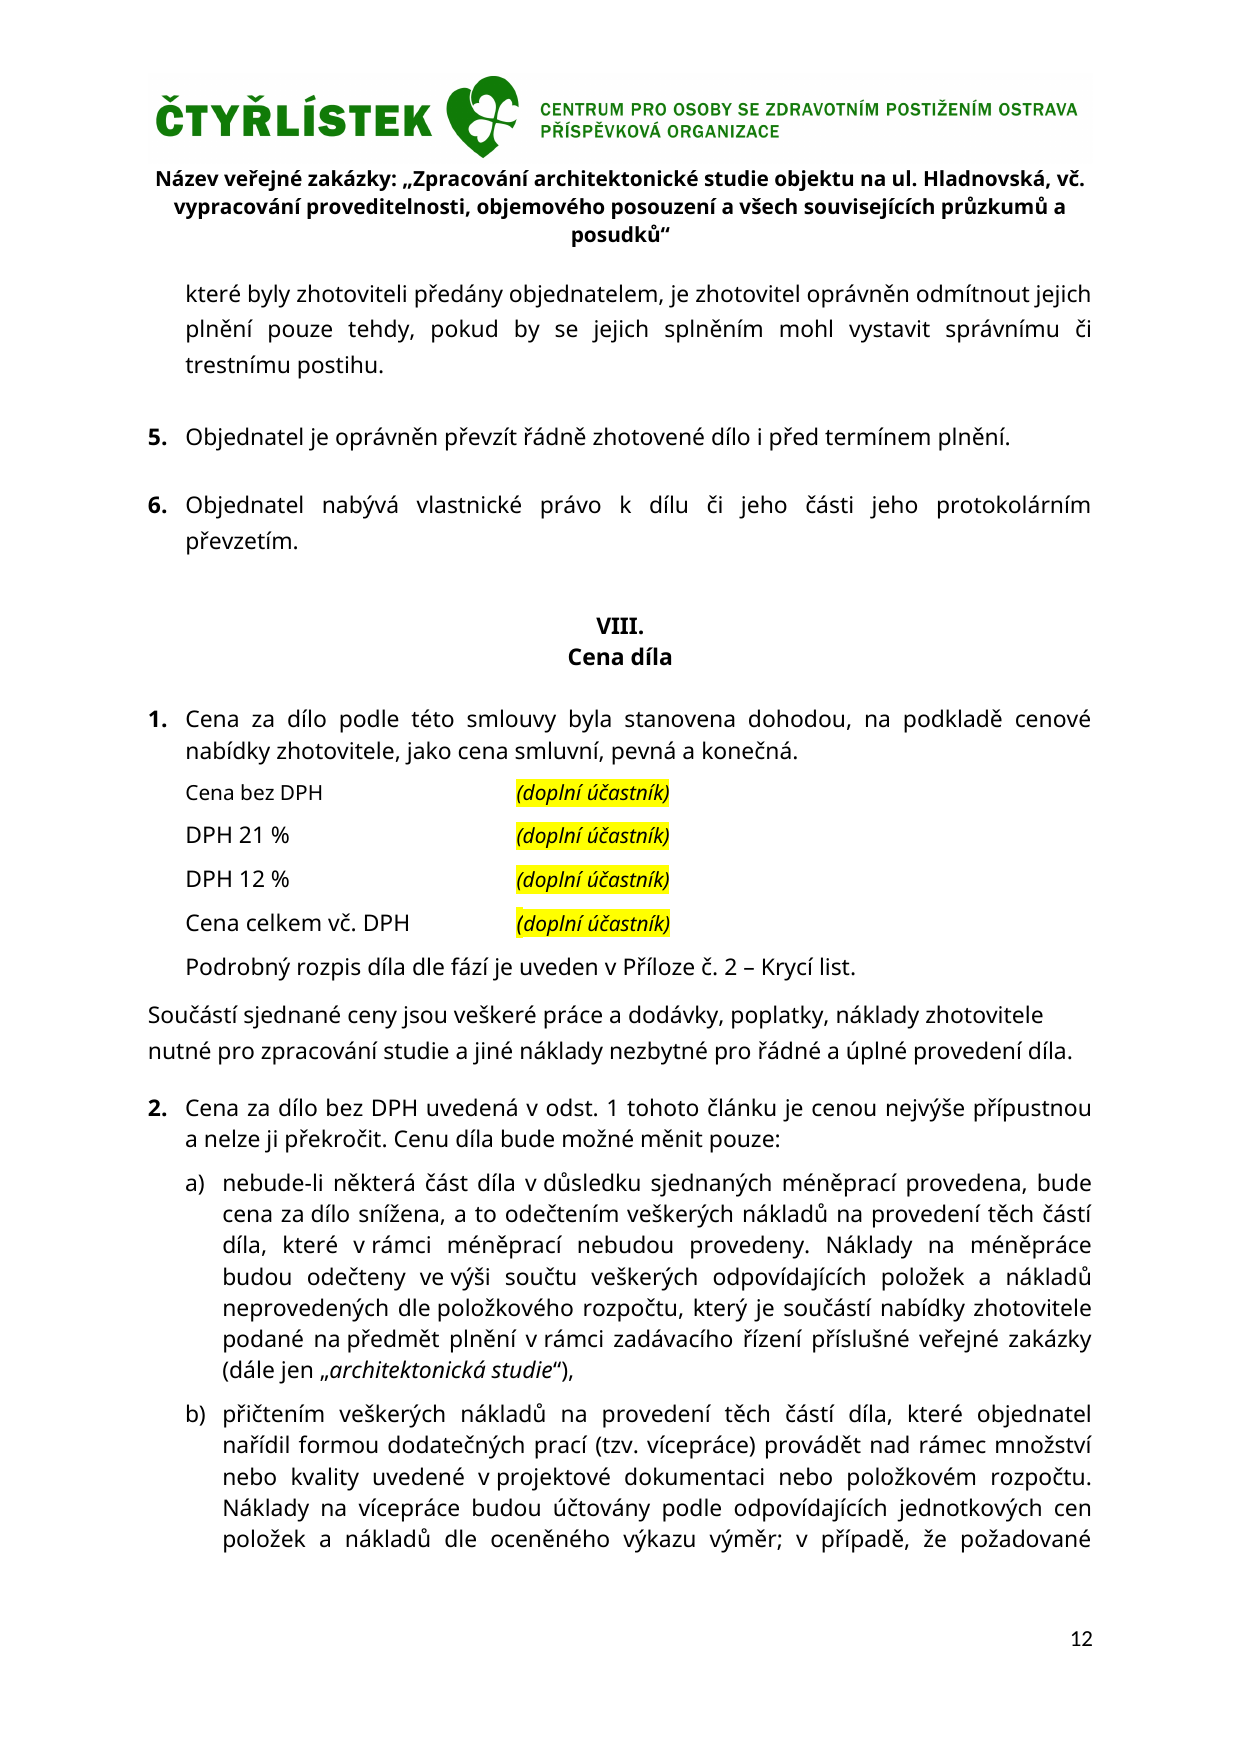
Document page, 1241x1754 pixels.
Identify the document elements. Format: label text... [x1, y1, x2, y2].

text DPH 12 % (doplní účastník) [185, 863, 1093, 894]
text Součástí sjednané ceny jsou veškeré práce a dodávky, poplatky, náklady zhotovitele nutné pro zpracování studie a jiné náklady nezbytné pro řádné a úplné provedení díla. [148, 999, 1093, 1066]
list Cena za dílo bez DPH uvedená v odst. 1 tohoto článku je cenou nejvýše přípustnou a nelze ji překročit. Cenu díla bude možné měnit pouze: [148, 1092, 1093, 1154]
list Objednatel nabývá vlastnické právo k dílu či jeho části jeho protokolárním převzetím. [148, 489, 1093, 557]
text DPH 21 % (doplní účastník) [185, 819, 1093, 851]
list nebude-li některá část díla v důsledku sjednaných méněprací provedena, bude cena za dílo snížena, a to odečtením veškerých nákladů na provedení těch částí díla, které v rámci méněprací nebudou provedeny. Náklady na méněpráce budou odečteny ve výši součtu veškerých odpovídajících položek a nákladů neprovedených dle položkového rozpočtu, který je součástí nabídky zhotovitele podané na předmět plnění v rámci zadávacího řízení příslušné veřejné zakázky (dále jen „architektonická studie“), [185, 1167, 1093, 1386]
list Cena za dílo podle této smlouvy byla stanovena dohodou, na podkladě cenové nabídky zhotovitele, jako cena smluvní, pevná a konečná. [148, 703, 1093, 766]
list Objednatel je oprávněn převzít řádně zhotovené dílo i před termínem plnění. [148, 421, 1093, 452]
text Cena díla [148, 641, 1093, 672]
text Podrobný rozpis díla dle fází je uveden v Příloze č. 2 – Krycí list. [185, 951, 1093, 982]
text VIII. [148, 610, 1093, 641]
text Cena celkem vč. DPH (doplní účastník) [185, 907, 516, 938]
text Cena celkem vč. DPH (doplní účastník) [523, 907, 1093, 938]
picture [147, 73, 1093, 164]
text Cena bez DPH (doplní účastník) [185, 778, 1093, 807]
